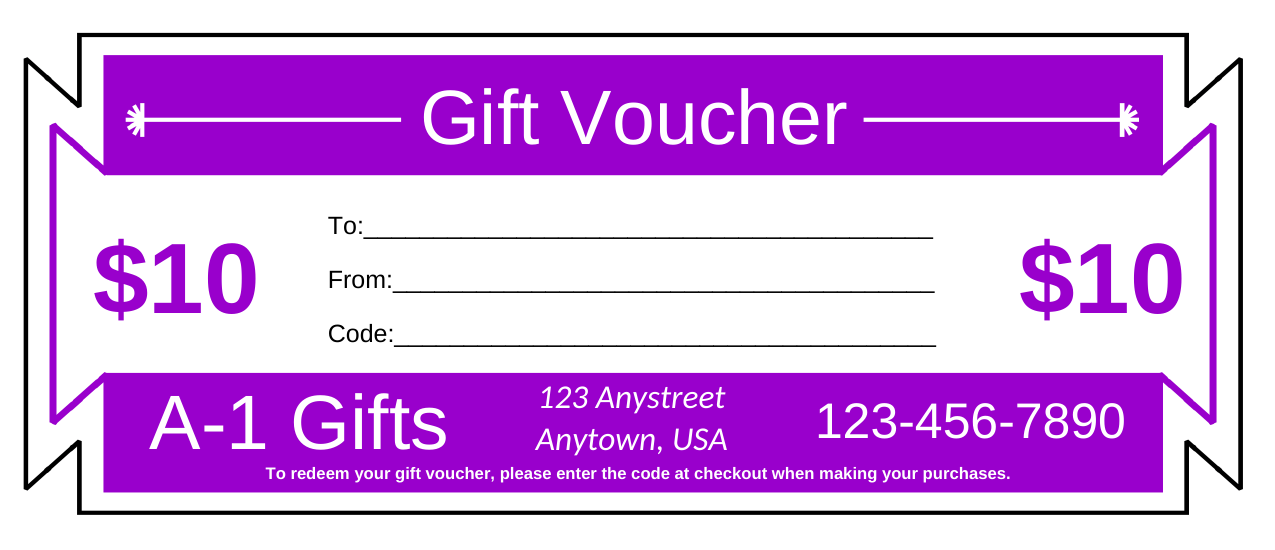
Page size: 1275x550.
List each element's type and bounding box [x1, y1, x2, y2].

picture [23, 32, 1243, 515]
